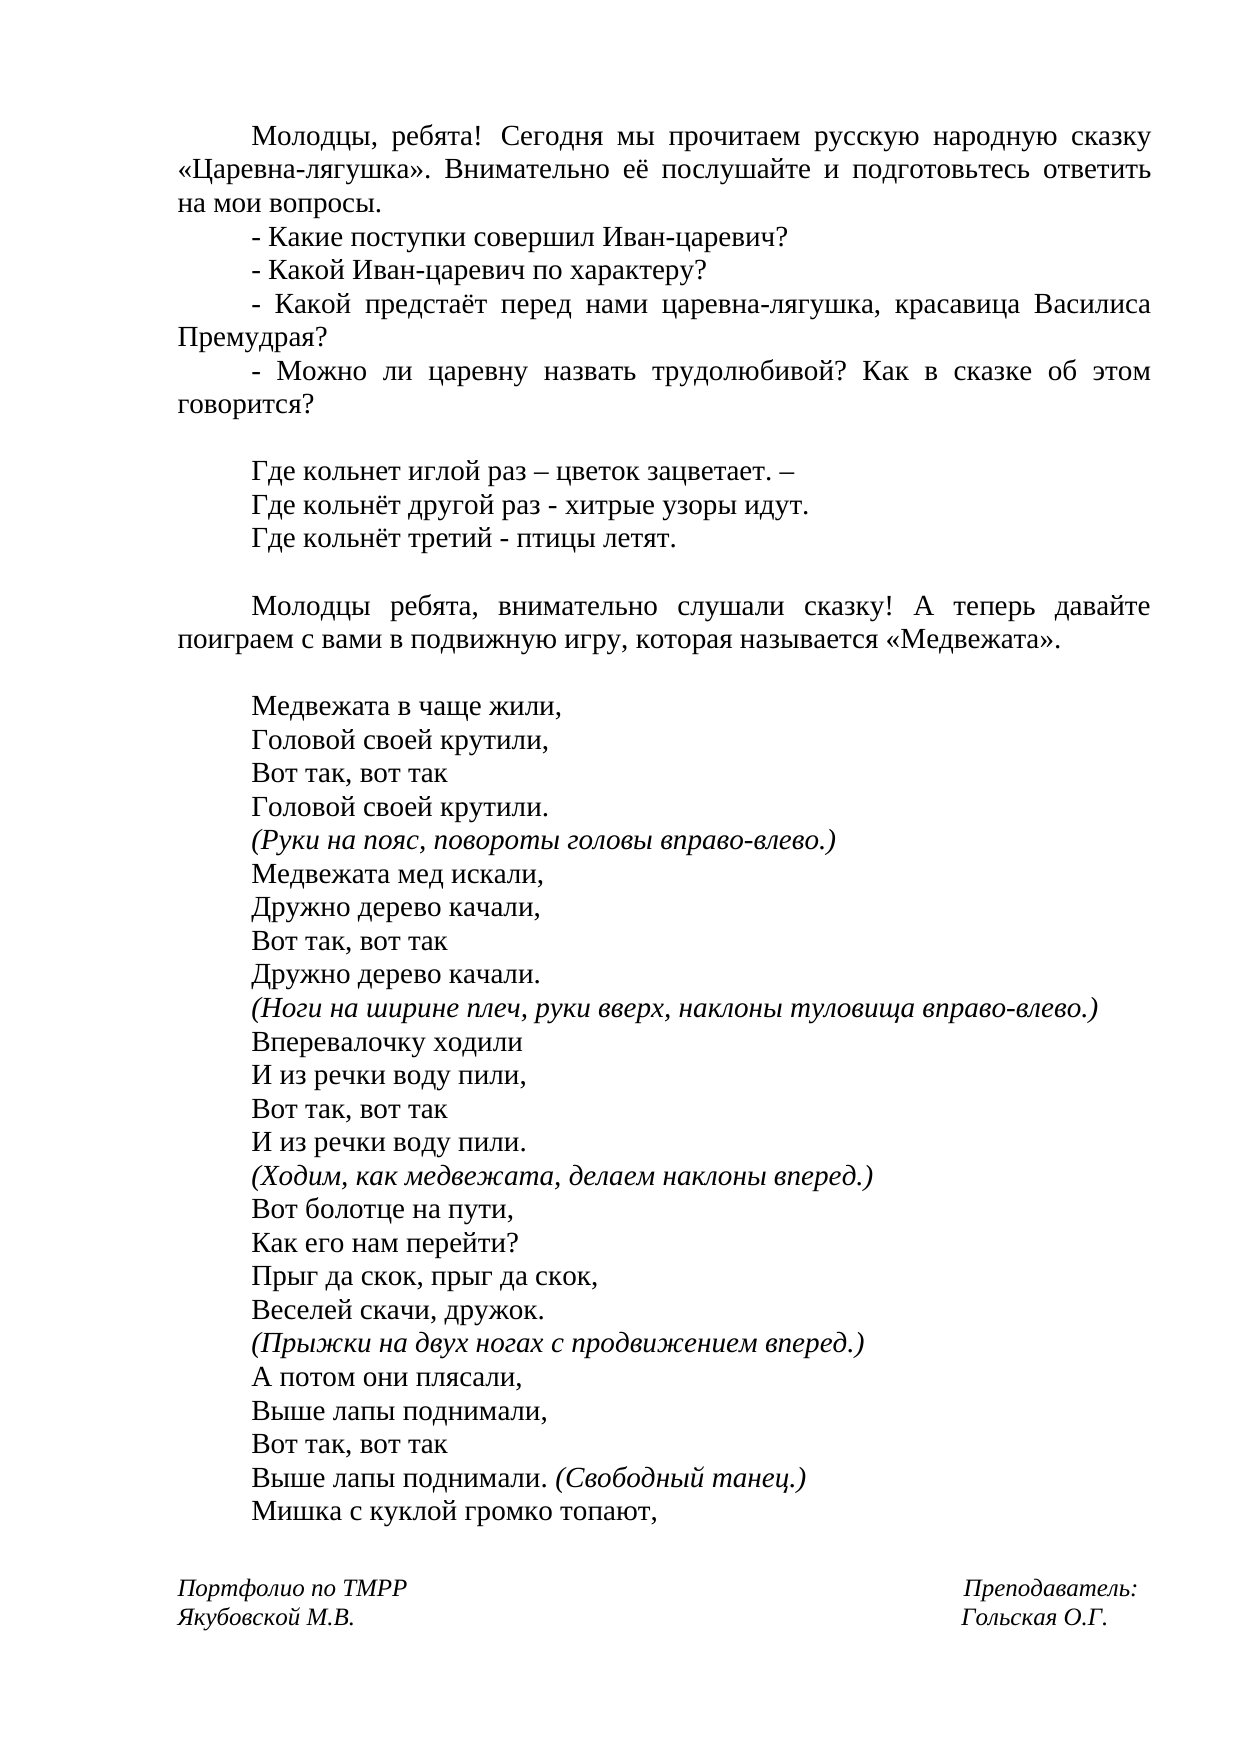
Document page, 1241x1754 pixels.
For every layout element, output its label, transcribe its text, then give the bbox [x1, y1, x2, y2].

text Дружно дерево качали, [177, 889, 1152, 923]
text Прыг да скок, прыг да скок, [177, 1258, 1152, 1292]
text Мишка с куклой громко топают, [177, 1493, 1152, 1527]
text Вот так, вот так [177, 1426, 1152, 1460]
text (Ноги на ширине плеч, руки вверх, наклоны туловища вправо-влево.) [177, 990, 1152, 1024]
text Вот так, вот так [177, 1091, 1152, 1124]
text - Какие поступки совершил Иван-царевич? [177, 219, 1152, 252]
text Головой своей крутили, [177, 722, 1152, 755]
text - Можно ли царевну назвать трудолюбивой? Как в сказке об этом говорится? [177, 353, 1152, 420]
text Как его нам перейти? [177, 1225, 1152, 1258]
text (Руки на пояс, повороты головы вправо-влево.) [177, 822, 1152, 856]
text Молодцы ребята, внимательно слушали сказку! А теперь давайте поиграем с вами в подвижную игру, которая называется «Медвежата». [177, 588, 1152, 655]
text - Какой предстаёт перед нами царевна-лягушка, красавица Василиса Премудрая? [177, 286, 1152, 353]
text Медвежата мед искали, [177, 856, 1152, 889]
text (Прыжки на двух ногах с продвижением вперед.) [177, 1326, 1152, 1359]
text Выше лапы поднимали. (Свободный танец.) [177, 1460, 1152, 1493]
text Молодцы, ребята! Сегодня мы прочитаем русскую народную сказку «Царевна-лягушка». Внимательно её послушайте и подготовьтесь ответить на мои вопросы. [177, 118, 1152, 219]
text Где кольнёт другой раз - хитрые узоры идут. [177, 487, 1152, 521]
text Медвежата в чаще жили, [177, 688, 1152, 722]
text Головой своей крутили. [177, 789, 1152, 822]
text Где кольнет иглой раз – цветок зацветает. – [177, 453, 1152, 487]
text Вот болотце на пути, [177, 1191, 1152, 1225]
text Где кольнёт третий - птицы летят. [177, 521, 1152, 554]
text Вот так, вот так [177, 923, 1152, 957]
text И из речки воду пили. [177, 1124, 1152, 1158]
text (Ходим, как медвежата, делаем наклоны вперед.) [177, 1158, 1152, 1191]
text - Какой Иван-царевич по характеру? [177, 252, 1152, 286]
text И из речки воду пили, [177, 1057, 1152, 1091]
text А потом они плясали, [177, 1359, 1152, 1393]
text Веселей скачи, дружок. [177, 1292, 1152, 1326]
text Выше лапы поднимали, [177, 1393, 1152, 1426]
text Вперевалочку ходили [177, 1024, 1152, 1057]
text Дружно дерево качали. [177, 957, 1152, 990]
text Вот так, вот так [177, 755, 1152, 789]
